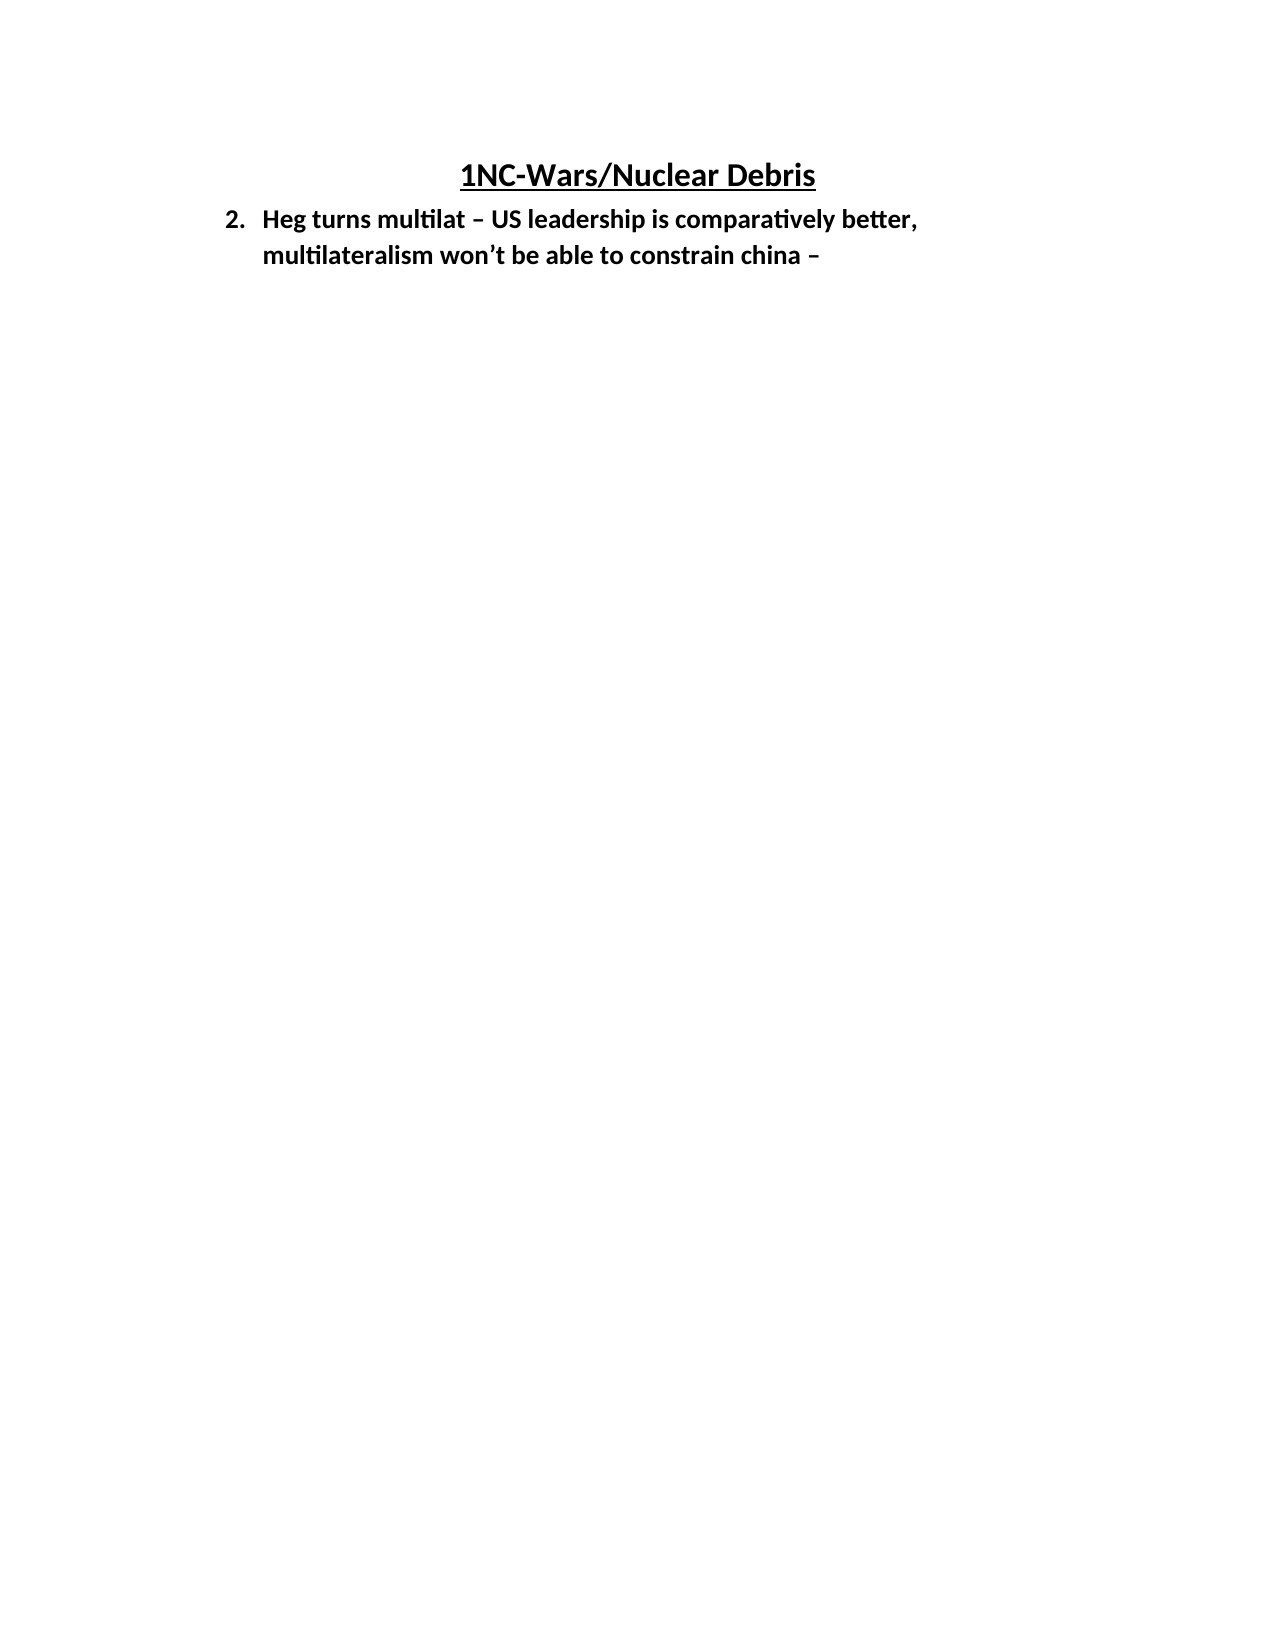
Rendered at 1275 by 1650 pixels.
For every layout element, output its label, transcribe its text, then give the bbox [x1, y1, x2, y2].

subtitle Heg turns multilat – US leadership is comparatively better, multilateralism won’t be able to constrain china – [225, 202, 1087, 271]
subtitle 1NC-Wars/Nuclear Debris [187, 154, 1087, 195]
